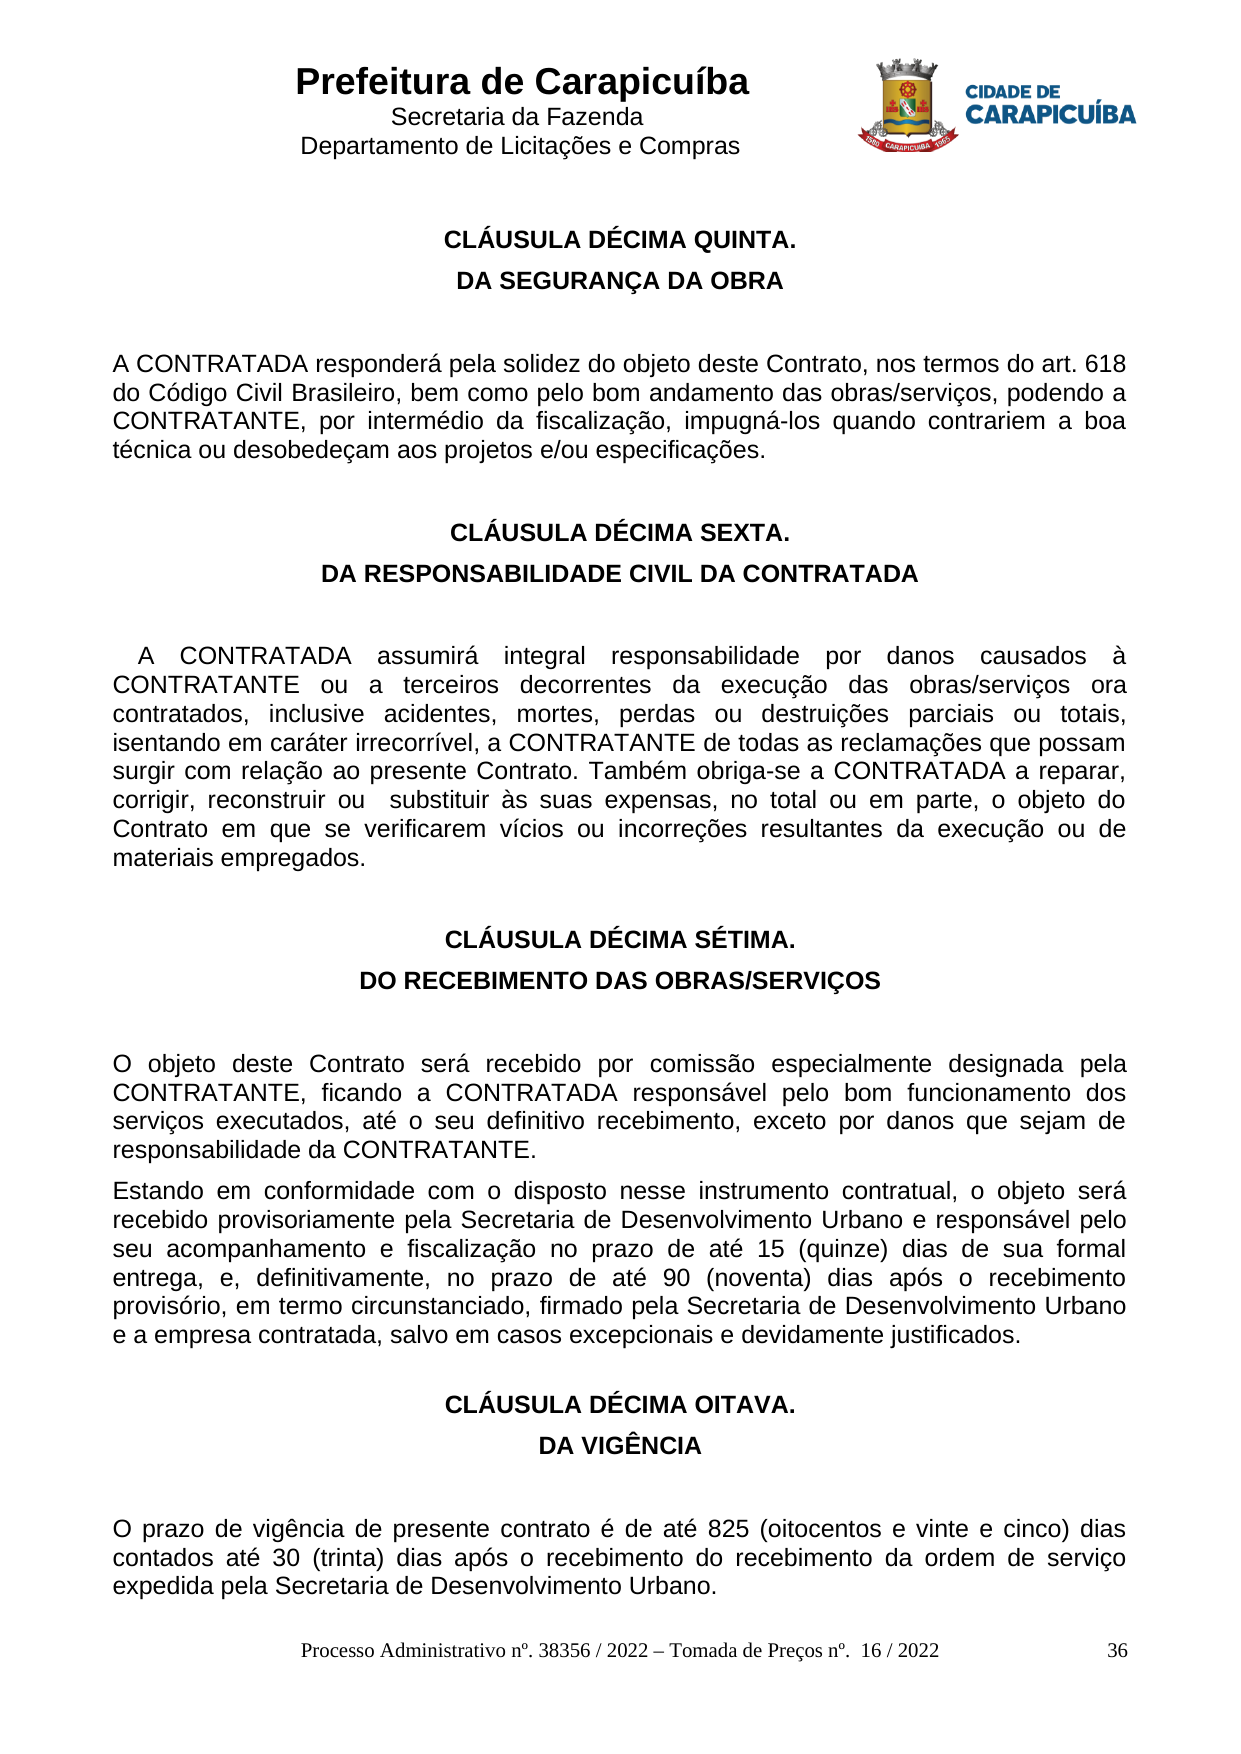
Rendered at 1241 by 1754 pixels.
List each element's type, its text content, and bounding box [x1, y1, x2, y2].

text CLÁUSULA DÉCIMA SÉTIMA. [112, 925, 1128, 954]
text CLÁUSULA DÉCIMA QUINTA. [112, 225, 1128, 254]
text Estando em conformidade com o disposto nesse instrumento contratual, o objeto será recebido provisoriamente pela Secretaria de Desenvolvimento Urbano e responsável pelo seu acompanhamento e fiscalização no prazo de até 15 (quinze) dias de sua formal entrega, e, definitivamente, no prazo de até 90 (noventa) dias após o recebimento provisório, em termo circunstanciado, firmado pela Secretaria de Desenvolvimento Urbano e a empresa contratada, salvo em casos excepcionais e devidamente justificados. [112, 1176, 1128, 1349]
text DA SEGURANÇA DA OBRA [112, 266, 1128, 295]
text CLÁUSULA DÉCIMA SEXTA. [112, 517, 1128, 546]
text DA VIGÊNCIA [112, 1431, 1128, 1460]
text DO RECEBIMENTO DAS OBRAS/SERVIÇOS [112, 966, 1128, 995]
text DA RESPONSABILIDADE CIVIL DA CONTRATADA [112, 559, 1128, 587]
text A CONTRATADA assumirá integral responsabilidade por danos causados à CONTRATANTE ou a terceiros decorrentes da execução das obras/serviços ora contratados, inclusive acidentes, mortes, perdas ou destruições parciais ou totais, isentando em caráter irrecorrível, a CONTRATANTE de todas as reclamações que possam surgir com relação ao presente Contrato. Também obriga-se a CONTRATADA a reparar, corrigir, reconstruir ou substituir às suas expensas, no total ou em parte, o objeto do Contrato em que se verificarem vícios ou incorreções resultantes da execução ou de materiais empregados. [112, 641, 1128, 871]
picture [857, 57, 1139, 152]
text A CONTRATADA responderá pela solidez do objeto deste Contrato, nos termos do art. 618 do Código Civil Brasileiro, bem como pelo bom andamento das obras/serviços, podendo a CONTRATANTE, por intermédio da fiscalização, impugná-los quando contrariem a boa técnica ou desobedeçam aos projetos e/ou especificações. [112, 349, 1128, 464]
text O prazo de vigência de presente contrato é de até 825 (oitocentos e vinte e cinco) dias contados até 30 (trinta) dias após o recebimento do recebimento da ordem de serviço expedida pela Secretaria de Desenvolvimento Urbano. [112, 1514, 1128, 1600]
text CLÁUSULA DÉCIMA OITAVA. [112, 1390, 1128, 1419]
text O objeto deste Contrato será recebido por comissão especialmente designada pela CONTRATANTE, ficando a CONTRATADA responsável pelo bom funcionamento dos serviços executados, até o seu definitivo recebimento, exceto por danos que sejam de responsabilidade da CONTRATANTE. [112, 1049, 1128, 1164]
